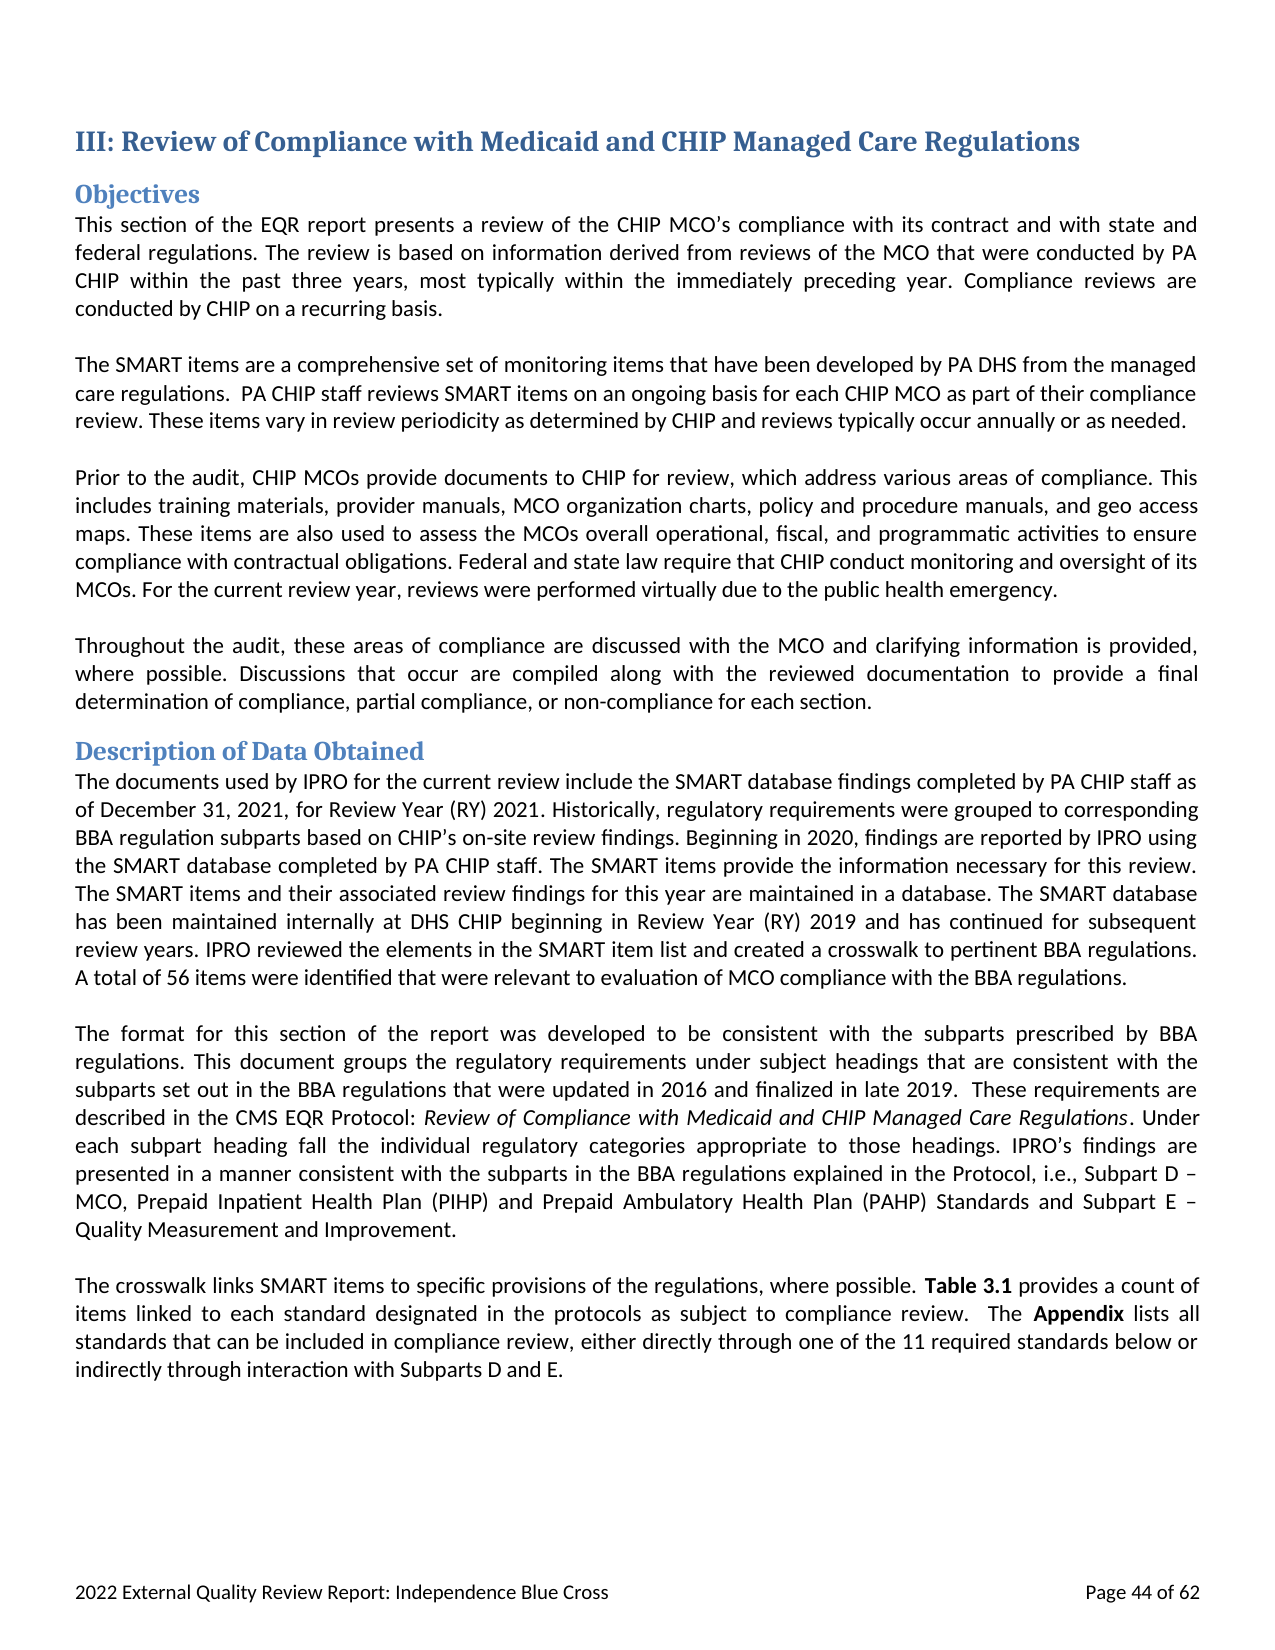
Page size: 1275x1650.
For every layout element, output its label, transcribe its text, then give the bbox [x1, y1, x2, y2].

subtitle III: Review of Compliance with Medicaid and CHIP Managed Care Regulations [75, 125, 1200, 158]
text Throughout the audit, these areas of compliance are discussed with the MCO and clarifying information is provided, where possible. Discussions that occur are compiled along with the reviewed documentation to provide a final determination of compliance, partial compliance, or non-compliance for each section. [75, 631, 1200, 715]
text The format for this section of the report was developed to be consistent with the subparts prescribed by BBA regulations. This document groups the regulatory requirements under subject headings that are consistent with the subparts set out in the BBA regulations that were updated in 2016 and finalized in late 2019. These requirements are described in the CMS EQR Protocol: Review of Compliance with Medicaid and CHIP Managed Care Regulations. Under each subpart heading fall the individual regulatory categories appropriate to those headings. IPRO’s findings are presented in a manner consistent with the subparts in the BBA regulations explained in the Protocol, i.e., Subpart D – MCO, Prepaid Inpatient Health Plan (PIHP) and Prepaid Ambulatory Health Plan (PAHP) Standards and Subpart E – Quality Measurement and Improvement. [75, 1019, 1200, 1243]
subtitle Objectives [75, 179, 1200, 211]
subtitle Description of Data Obtained [75, 736, 1200, 767]
text The documents used by IPRO for the current review include the SMART database findings completed by PA CHIP staff as of December 31, 2021, for Review Year (RY) 2021. Historically, regulatory requirements were grouped to corresponding BBA regulation subparts based on CHIP’s on-site review findings. Beginning in 2020, findings are reported by IPRO using the SMART database completed by PA CHIP staff. The SMART items provide the information necessary for this review. The SMART items and their associated review findings for this year are maintained in a database. The SMART database has been maintained internally at DHS CHIP beginning in Review Year (RY) 2019 and has continued for subsequent review years. IPRO reviewed the elements in the SMART item list and created a crosswalk to pertinent BBA regulations. A total of 56 items were identified that were relevant to evaluation of MCO compliance with the BBA regulations. [75, 767, 1200, 991]
text The crosswalk links SMART items to specific provisions of the regulations, where possible. Table 3.1 provides a count of items linked to each standard designated in the protocols as subject to compliance review. The Appendix lists all standards that can be included in compliance review, either directly through one of the 11 required standards below or indirectly through interaction with Subparts D and E. [75, 1271, 1200, 1383]
text The SMART items are a comprehensive set of monitoring items that have been developed by PA DHS from the managed care regulations. PA CHIP staff reviews SMART items on an ongoing basis for each CHIP MCO as part of their compliance review. These items vary in review periodicity as determined by CHIP and reviews typically occur annually or as needed. [75, 351, 1200, 435]
text This section of the EQR report presents a review of the CHIP MCO’s compliance with its contract and with state and federal regulations. The review is based on information derived from reviews of the MCO that were conducted by PA CHIP within the past three years, most typically within the immediately preceding year. Compliance reviews are conducted by CHIP on a recurring basis. [75, 211, 1200, 323]
text Prior to the audit, CHIP MCOs provide documents to CHIP for review, which address various areas of compliance. This includes training materials, provider manuals, MCO organization charts, policy and procedure manuals, and geo access maps. These items are also used to assess the MCOs overall operational, fiscal, and programmatic activities to ensure compliance with contractual obligations. Federal and state law require that CHIP conduct monitoring and oversight of its MCOs. For the current review year, reviews were performed virtually due to the public health emergency. [75, 463, 1200, 603]
